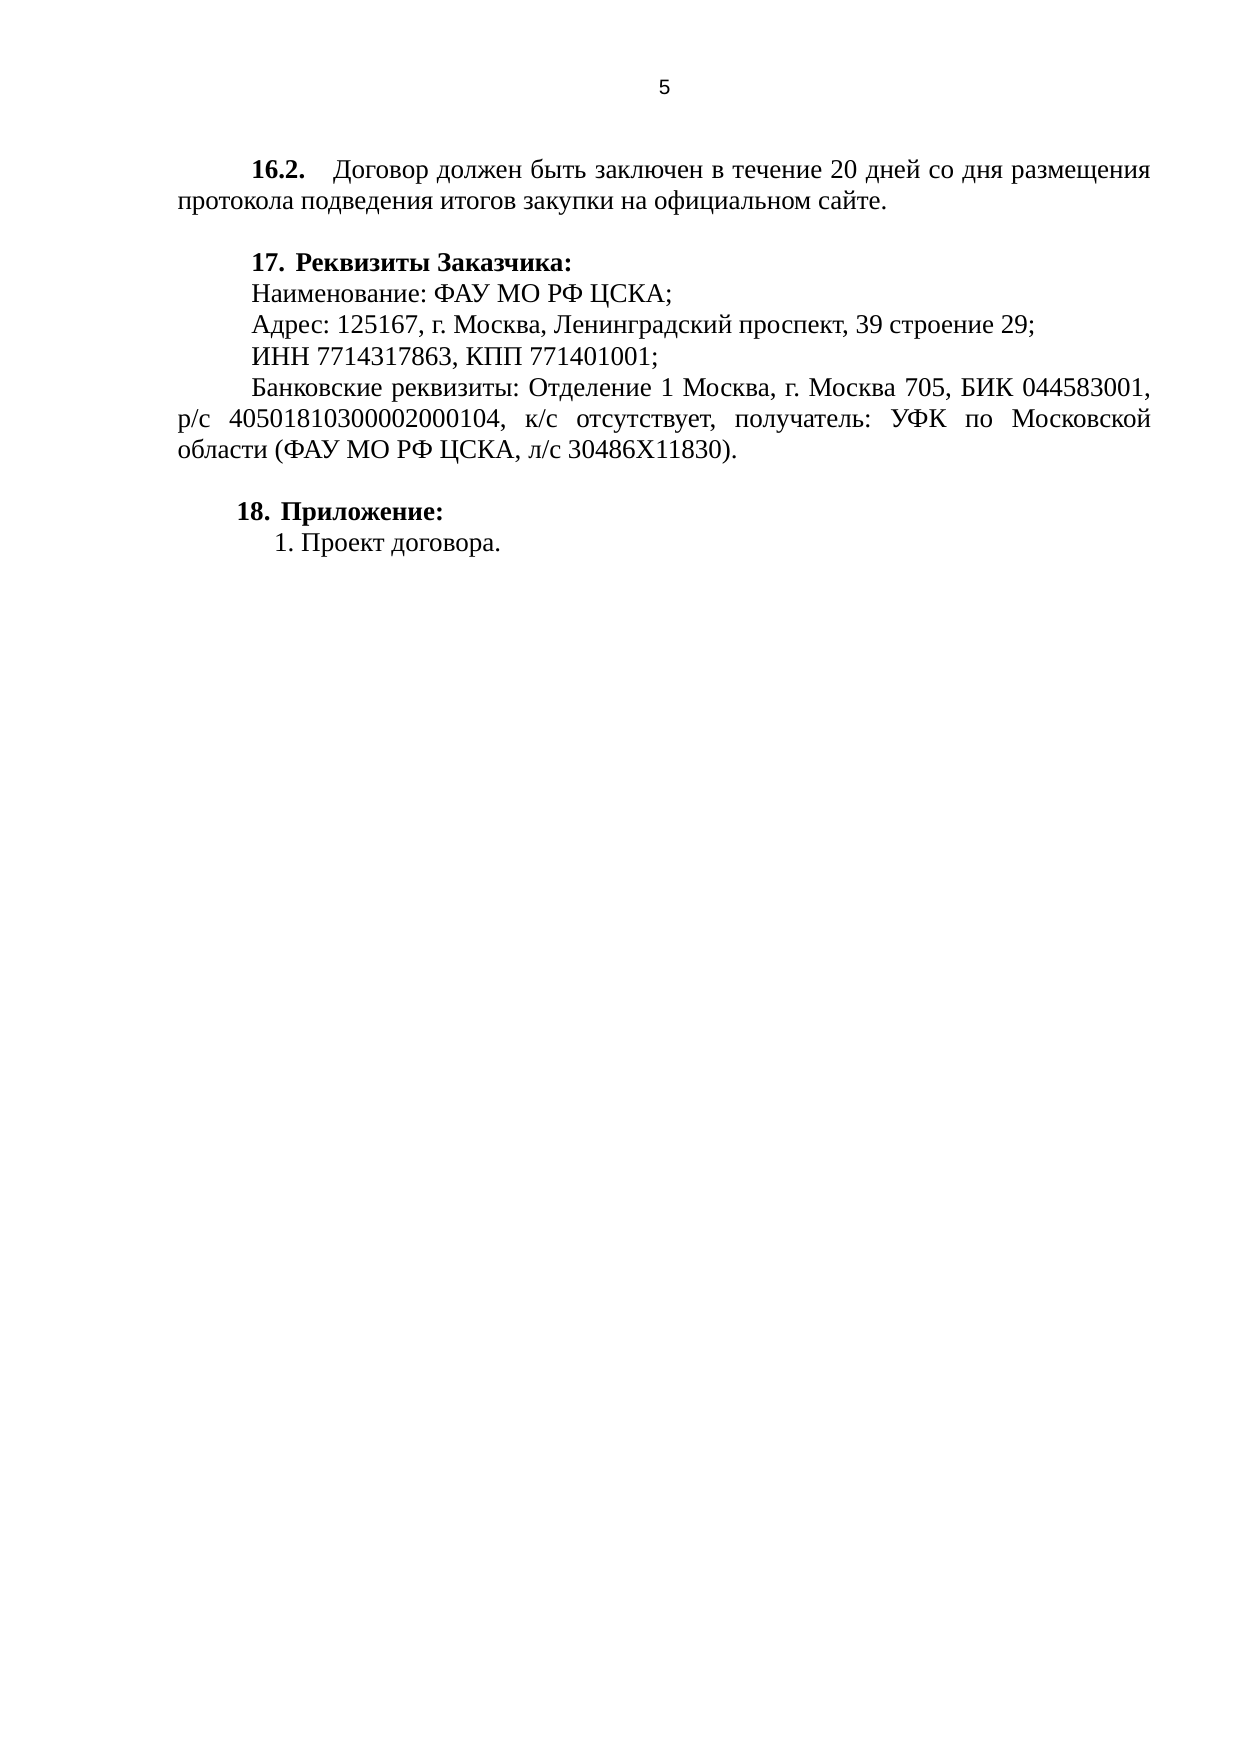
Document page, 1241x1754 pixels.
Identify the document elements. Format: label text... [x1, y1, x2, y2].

text 1. Проект договора. [274, 527, 1152, 558]
text Банковские реквизиты: Отделение 1 Москва, г. Москва 705, БИК 044583001, р/с 40501810300002000104, к/с отсутствует, получатель: УФК по Московской области (ФАУ МО РФ ЦСКА, л/с 30486X11830). [177, 371, 1152, 464]
list Приложение: [236, 495, 1152, 527]
list Договор должен быть заключен в течение 20 дней со дня размещения протокола подведения итогов закупки на официальном сайте. [177, 153, 1152, 215]
text ИНН 7714317863, КПП 771401001; [177, 340, 1152, 371]
text Адрес: 125167, г. Москва, Ленинградский проспект, 39 строение 29; [177, 308, 1152, 340]
text Наименование: ФАУ МО РФ ЦСКА; [177, 277, 1152, 308]
list Реквизиты Заказчика: [177, 246, 1152, 277]
